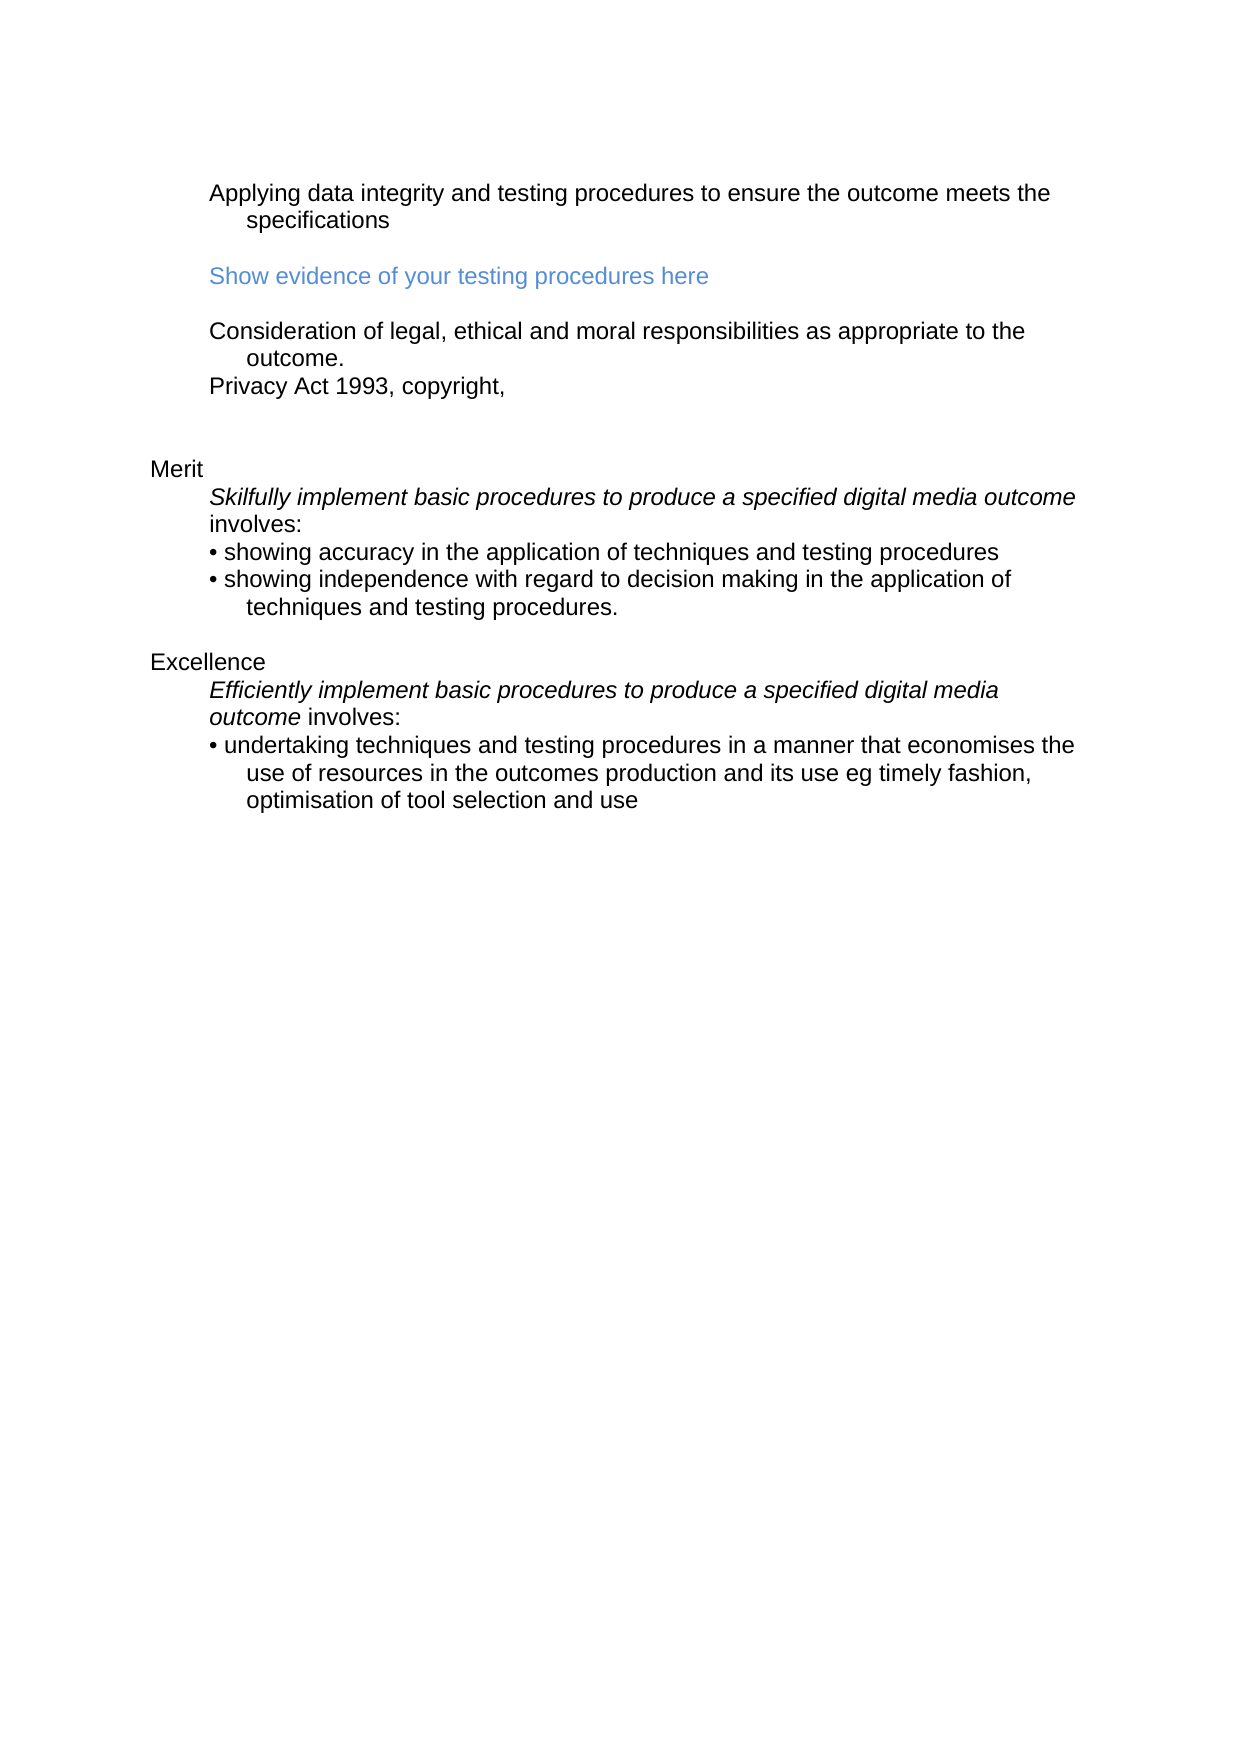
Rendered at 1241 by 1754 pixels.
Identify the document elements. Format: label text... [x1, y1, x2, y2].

text • showing accuracy in the application of techniques and testing procedures [209, 538, 1090, 565]
text Privacy Act 1993, copyright, [209, 372, 1090, 399]
text Skilfully implement basic procedures to produce a specified digital media outcome involves: [209, 482, 1090, 538]
text • undertaking techniques and testing procedures in a manner that economises the use of resources in the outcomes production and its use eg timely fashion, optimisation of tool selection and use [209, 731, 1090, 814]
text Applying data integrity and testing procedures to ensure the outcome meets the specifications [209, 179, 1090, 234]
text • showing independence with regard to decision making in the application of techniques and testing procedures. [209, 565, 1090, 620]
text Excellence [150, 648, 1090, 676]
text Consideration of legal, ethical and moral responsibilities as appropriate to the outcome. [209, 317, 1090, 372]
text Merit [150, 455, 1090, 482]
text Show evidence of your testing procedures here [209, 262, 1090, 289]
text Efficiently implement basic procedures to produce a specified digital media outcome involves: [209, 676, 1090, 731]
